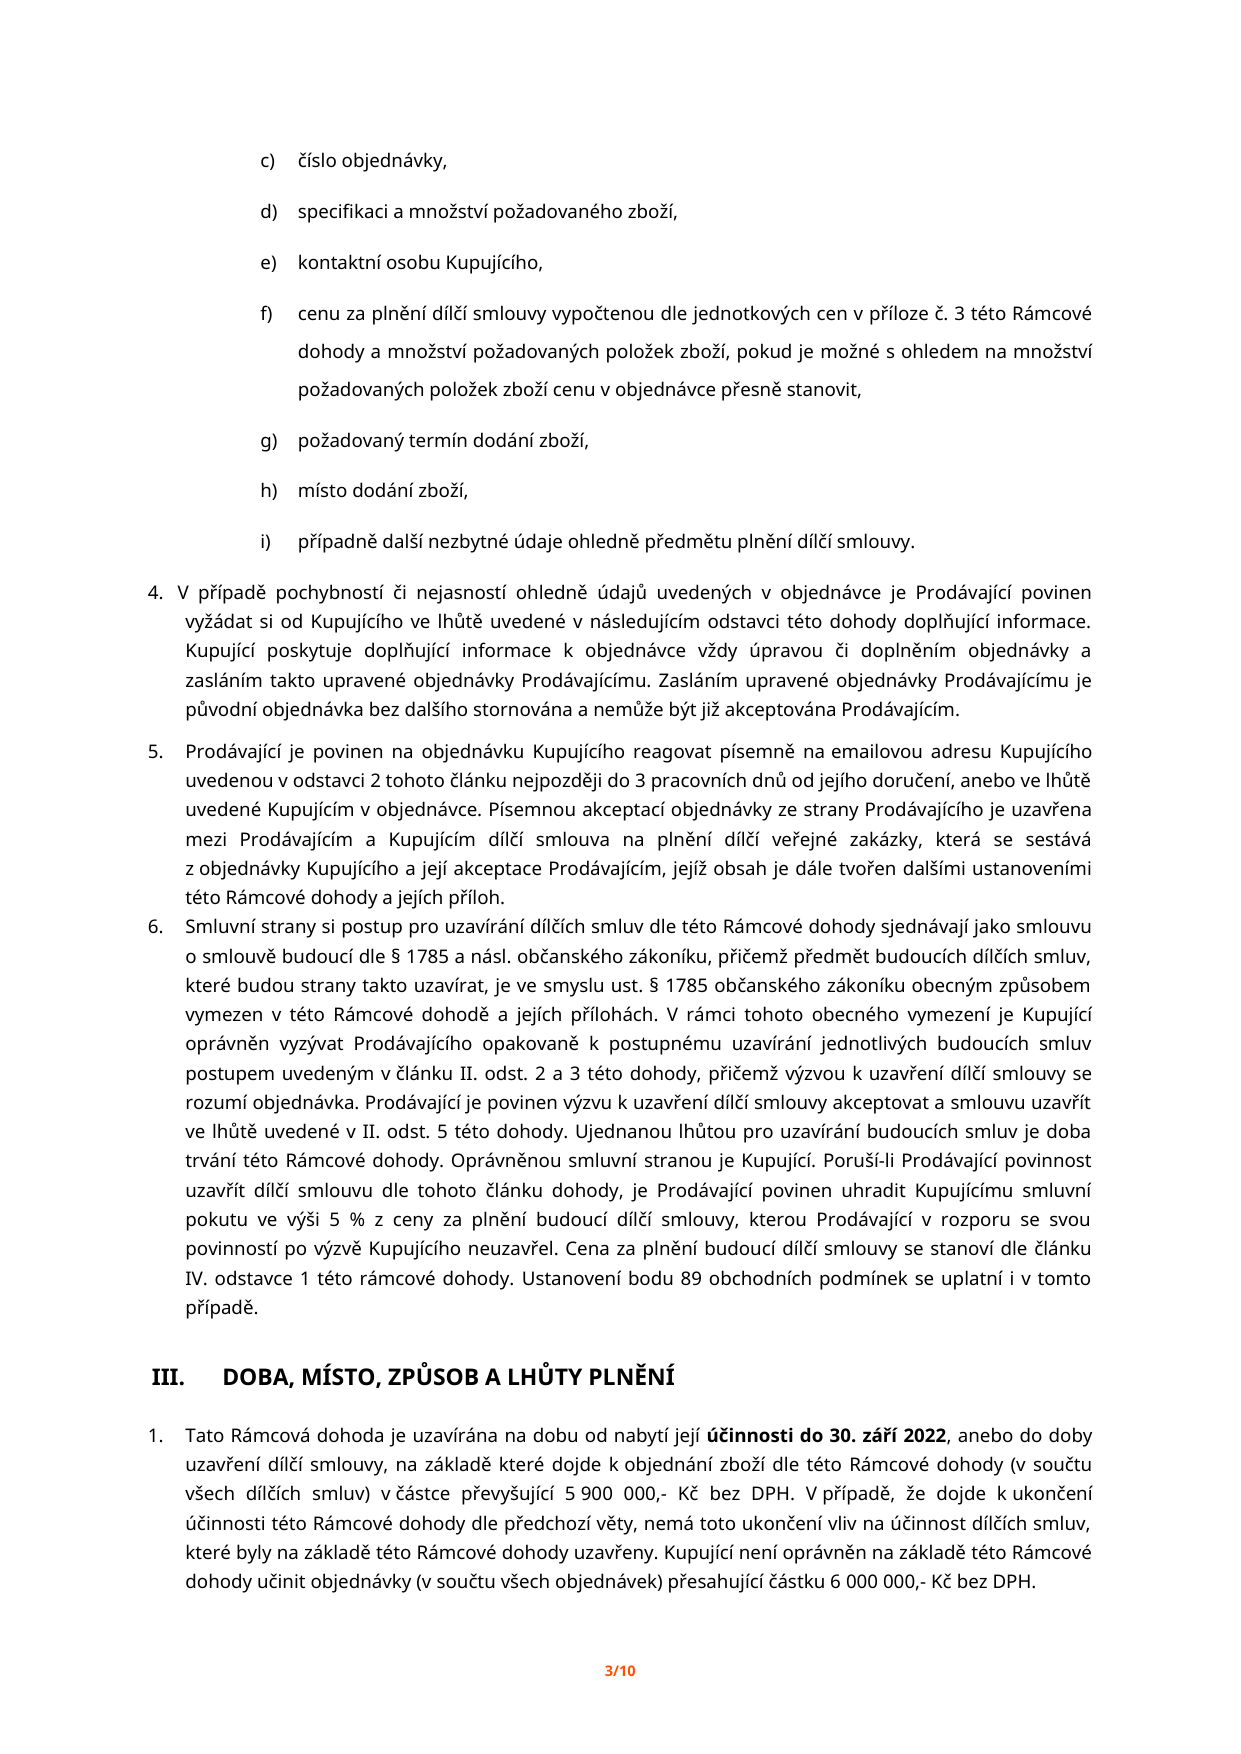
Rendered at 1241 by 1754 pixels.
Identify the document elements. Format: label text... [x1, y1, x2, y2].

list číslo objednávky, [260, 148, 1093, 173]
list Tato Rámcová dohoda je uzavírána na dobu od nabytí její účinnosti do 30. září 2022, anebo do doby uzavření dílčí smlouvy, na základě které dojde k objednání zboží dle této Rámcové dohody (v součtu všech dílčích smluv) v částce převyšující 5 900 000,- Kč bez DPH. V případě, že dojde k ukončení účinnosti této Rámcové dohody dle předchozí věty, nemá toto ukončení vliv na účinnost dílčích smluv, které byly na základě této Rámcové dohody uzavřeny. Kupující není oprávněn na základě této Rámcové dohody učinit objednávky (v součtu všech objednávek) přesahující částku 6 000 000,- Kč bez DPH. [148, 1422, 1093, 1594]
list DOBA, MÍSTO, ZPŮSOB A LHŮTY PLNĚNÍ [185, 1361, 1093, 1392]
list kontaktní osobu Kupujícího, [260, 249, 1093, 274]
list případně další nezbytné údaje ohledně předmětu plnění dílčí smlouvy. [260, 528, 1093, 554]
list cenu za plnění dílčí smlouvy vypočtenou dle jednotkových cen v příloze č. 3 této Rámcové dohody a množství požadovaných položek zboží, pokud je možné s ohledem na množství požadovaných položek zboží cenu v objednávce přesně stanovit, [260, 300, 1093, 402]
list V případě pochybností či nejasností ohledně údajů uvedených v objednávce je Prodávající povinen vyžádat si od Kupujícího ve lhůtě uvedené v následujícím odstavci této dohody doplňující informace. Kupující poskytuje doplňující informace k objednávce vždy úpravou či doplněním objednávky a zasláním takto upravené objednávky Prodávajícímu. Zasláním upravené objednávky Prodávajícímu je původní objednávka bez dalšího stornována a nemůže být již akceptována Prodávajícím. [148, 579, 1093, 722]
list Smluvní strany si postup pro uzavírání dílčích smluv dle této Rámcové dohody sjednávají jako smlouvu o smlouvě budoucí dle § 1785 a násl. občanského zákoníku, přičemž předmět budoucích dílčích smluv, které budou strany takto uzavírat, je ve smyslu ust. § 1785 občanského zákoníku obecným způsobem vymezen v této Rámcové dohodě a jejích přílohách. V rámci tohoto obecného vymezení je Kupující oprávněn vyzývat Prodávajícího opakovaně k postupnému uzavírání jednotlivých budoucích smluv postupem uvedeným v článku II. odst. 2 a 3 této dohody, přičemž výzvou k uzavření dílčí smlouvy se rozumí objednávka. Prodávající je povinen výzvu k uzavření dílčí smlouvy akceptovat a smlouvu uzavřít ve lhůtě uvedené v II. odst. 5 této dohody. Ujednanou lhůtou pro uzavírání budoucích smluv je doba trvání této Rámcové dohody. Oprávněnou smluvní stranou je Kupující. Poruší-li Prodávající povinnost uzavřít dílčí smlouvu dle tohoto článku dohody, je Prodávající povinen uhradit Kupujícímu smluvní pokutu ve výši 5 % z ceny za plnění budoucí dílčí smlouvy, kterou Prodávající v rozporu se svou povinností po výzvě Kupujícího neuzavřel. Cena za plnění budoucí dílčí smlouvy se stanoví dle článku IV. odstavce 1 této rámcové dohody. Ustanovení bodu 89 obchodních podmínek se uplatní i v tomto případě. [148, 914, 1093, 1320]
list specifikaci a množství požadovaného zboží, [260, 198, 1093, 224]
list místo dodání zboží, [260, 478, 1093, 503]
list Prodávající je povinen na objednávku Kupujícího reagovat písemně na emailovou adresu Kupujícího uvedenou v odstavci 2 tohoto článku nejpozději do 3 pracovních dnů od jejího doručení, anebo ve lhůtě uvedené Kupujícím v objednávce. Písemnou akceptací objednávky ze strany Prodávajícího je uzavřena mezi Prodávajícím a Kupujícím dílčí smlouva na plnění dílčí veřejné zakázky, která se sestává z objednávky Kupujícího a její akceptace Prodávajícím, jejíž obsah je dále tvořen dalšími ustanoveními této Rámcové dohody a jejích příloh. [148, 738, 1093, 910]
list požadovaný termín dodání zboží, [260, 427, 1093, 452]
